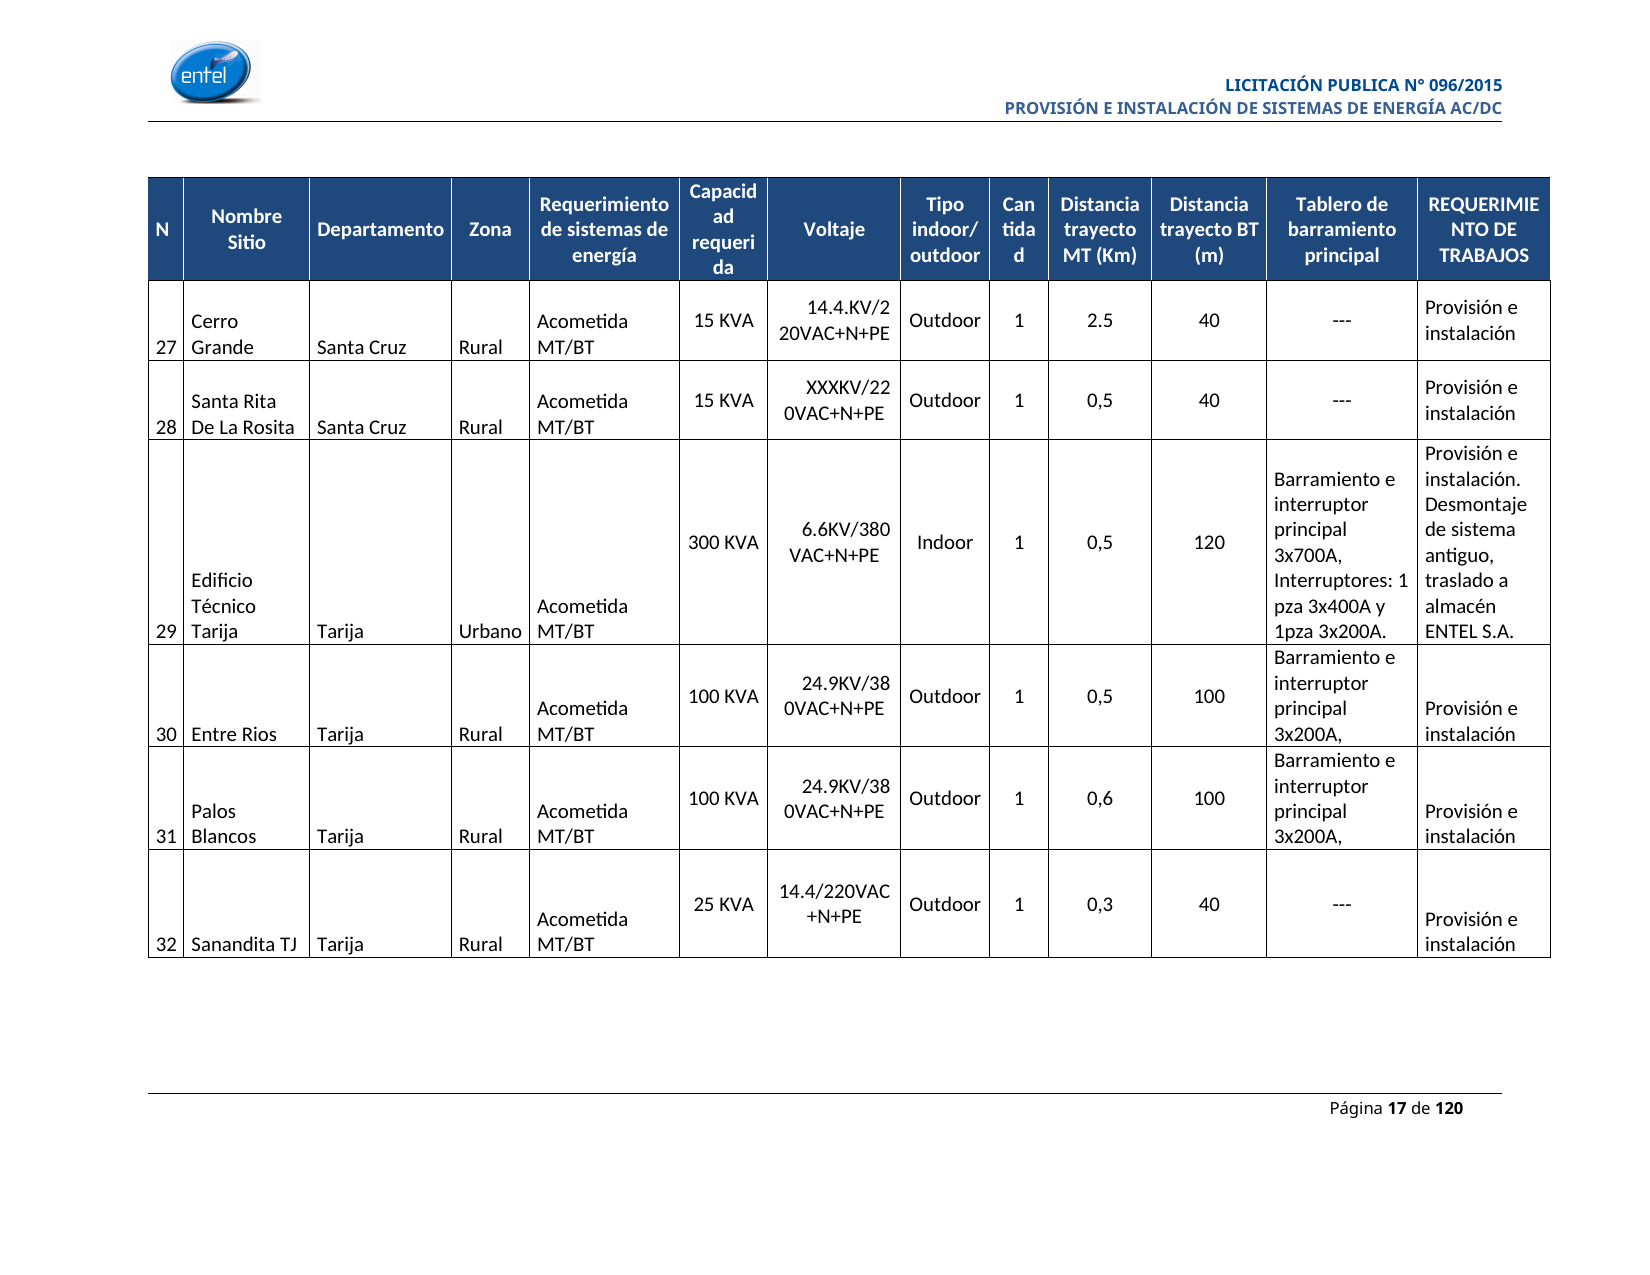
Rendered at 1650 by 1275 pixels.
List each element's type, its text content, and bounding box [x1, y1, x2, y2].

table_cell Acometida MT/BT [530, 440, 679, 644]
table_cell Barramiento e interruptor principal 3x700A, Interruptores: 1 pza 3x400A y 1pza 3x200A. [1267, 440, 1417, 644]
table_header Distancia trayecto MT (Km) [1049, 178, 1151, 280]
table_cell Rural [452, 281, 529, 359]
table_cell Cerro Grande [184, 281, 309, 359]
table_cell Tarija [310, 645, 451, 746]
table_cell 100 [1152, 747, 1266, 849]
table_cell Palos Blancos [184, 747, 309, 849]
table_cell 25 KVA [680, 850, 767, 957]
table_cell 1 [990, 645, 1048, 746]
table_cell --- [1267, 850, 1417, 957]
table_cell 0,5 [1049, 440, 1151, 644]
table_cell 40 [1152, 850, 1266, 957]
table_header REQUERIMIENTO DE TRABAJOS [1418, 178, 1550, 280]
table_cell 120 [1152, 440, 1266, 644]
table_header Capacidad requerida [680, 178, 767, 280]
table_cell 0,5 [1049, 645, 1151, 746]
table_cell Provisión e instalación [1418, 850, 1550, 957]
table_cell Outdoor [901, 361, 989, 439]
table_header Cantidad [990, 178, 1048, 280]
table_cell Provisión e instalación [1418, 747, 1550, 849]
table_cell Acometida MT/BT [530, 281, 679, 359]
table_cell Provisión e instalación. Desmontaje de sistema antiguo, traslado a almacén ENTEL S.A. [1418, 440, 1550, 644]
table_cell Santa Cruz [310, 361, 451, 439]
table_cell Sanandita TJ [184, 850, 309, 957]
table_header Requerimiento de sistemas de energía [530, 178, 679, 280]
table_header Tipo indoor/outdoor [901, 178, 989, 280]
table_cell Rural [452, 645, 529, 746]
table_cell Tarija [310, 440, 451, 644]
table_cell 0,5 [1049, 361, 1151, 439]
table_cell 29 [149, 440, 183, 644]
table_cell Rural [452, 747, 529, 849]
table_cell 14.4/220VAC+N+PE [768, 850, 900, 957]
table_cell Acometida MT/BT [530, 361, 679, 439]
table_cell 300 KVA [680, 440, 767, 644]
table_cell Rural [452, 850, 529, 957]
table_cell Barramiento e interruptor principal 3x200A, [1267, 645, 1417, 746]
table_cell 100 [1152, 645, 1266, 746]
table_cell 0,6 [1049, 747, 1151, 849]
table_cell Indoor [901, 440, 989, 644]
table_cell Tarija [310, 747, 451, 849]
table_cell Outdoor [901, 850, 989, 957]
table_cell Barramiento e interruptor principal 3x200A, [1267, 747, 1417, 849]
table_header Departamento [310, 178, 451, 280]
table_cell 40 [1152, 361, 1266, 439]
table_cell --- [1267, 361, 1417, 439]
table_cell --- [1267, 281, 1417, 359]
table_header Tablero de barramiento principal [1267, 178, 1417, 280]
table_cell 0,3 [1049, 850, 1151, 957]
table_cell Outdoor [901, 281, 989, 359]
table_cell Entre Rios [184, 645, 309, 746]
table_cell Acometida MT/BT [530, 747, 679, 849]
table_cell Santa Rita De La Rosita [184, 361, 309, 439]
table_cell 6.6KV/380VAC+N+PE [768, 440, 900, 644]
table_cell Tarija [310, 850, 451, 957]
table_cell 15 KVA [680, 281, 767, 359]
table_cell 40 [1152, 281, 1266, 359]
table_cell Edificio Técnico Tarija [184, 440, 309, 644]
table_cell Outdoor [901, 747, 989, 849]
picture [170, 40, 263, 104]
table_header Voltaje [768, 178, 900, 280]
table_header N [148, 178, 183, 280]
table_cell 28 [149, 361, 183, 439]
table_cell XXXKV/220VAC+N+PE [768, 361, 900, 439]
table_cell Acometida MT/BT [530, 850, 679, 957]
table_cell Urbano [452, 440, 529, 644]
table_cell Rural [452, 361, 529, 439]
table_cell 27 [149, 281, 183, 359]
table_cell 24.9KV/380VAC+N+PE [768, 747, 900, 849]
table_cell 32 [149, 850, 183, 957]
table_cell Provisión e instalación [1418, 361, 1550, 439]
table_header Distancia trayecto BT (m) [1152, 178, 1266, 280]
table_cell Santa Cruz [310, 281, 451, 359]
table_cell 14.4.KV/220VAC+N+PE [768, 281, 900, 359]
table_header Zona [452, 178, 529, 280]
table_cell 1 [990, 361, 1048, 439]
table_cell 2.5 [1049, 281, 1151, 359]
table_cell 1 [990, 850, 1048, 957]
table_cell Outdoor [901, 645, 989, 746]
table_cell Provisión e instalación [1418, 281, 1550, 359]
table_cell 30 [149, 645, 183, 746]
table_cell 15 KVA [680, 361, 767, 439]
table_cell 100 KVA [680, 645, 767, 746]
table_cell 100 KVA [680, 747, 767, 849]
table_cell 31 [149, 747, 183, 849]
table_header Nombre Sitio [184, 178, 309, 280]
table_cell Acometida MT/BT [530, 645, 679, 746]
table_cell 24.9KV/380VAC+N+PE [768, 645, 900, 746]
table_cell 1 [990, 281, 1048, 359]
table_cell 1 [990, 747, 1048, 849]
table_cell 1 [990, 440, 1048, 644]
table_cell Provisión e instalación [1418, 645, 1550, 746]
